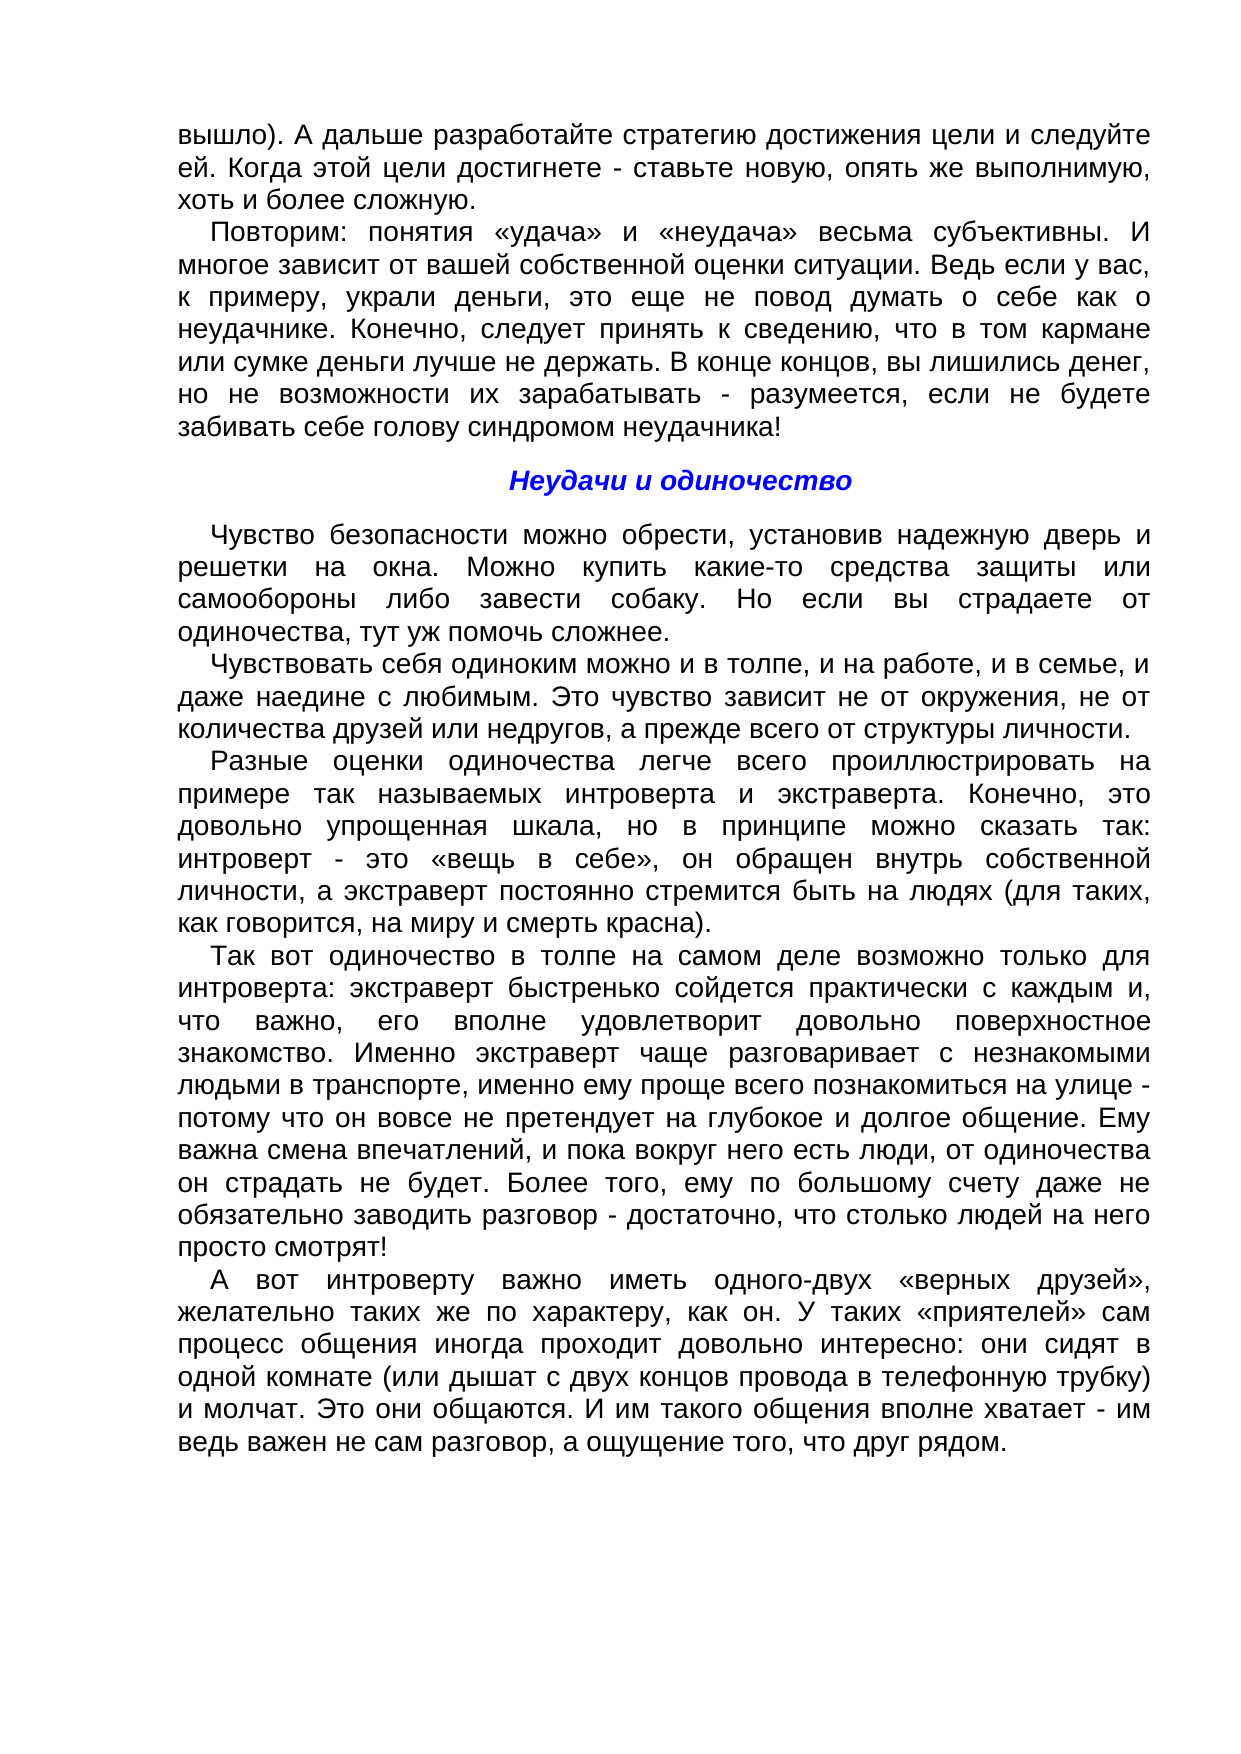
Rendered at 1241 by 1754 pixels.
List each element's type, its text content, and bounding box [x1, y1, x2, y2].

text Повторим: понятия «удача» и «неудача» весьма субъективны. И многое зависит от вашей собственной оценки ситуации. Ведь если у вас, к примеру, украли деньги, это еще не повод думать о себе как о неудачнике. Конечно, следует принять к сведению, что в том кармане или сумке деньги лучше не держать. В конце концов, вы лишились денег, но не возможности их зарабатывать - разумеется, если не будете забивать себе голову синдромом неудачника! [177, 215, 1152, 442]
text Так вот одиночество в толпе на самом деле возможно только для интроверта: экстраверт быстренько сойдется практически с каждым и, что важно, его вполне удовлетворит довольно поверхностное знакомство. Именно экстраверт чаще разговаривает с незнакомыми людьми в транспорте, именно ему проще всего познакомиться на улице - потому что он вовсе не претендует на глубокое и долгое общение. Ему важна смена впечатлений, и пока вокруг него есть люди, от одиночества он страдать не будет. Более того, ему по большому счету даже не обязательно заводить разговор - достаточно, что столько людей на него просто смотрят! [177, 939, 1152, 1263]
text Неудачи и одиночество [177, 464, 1152, 496]
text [177, 118, 1152, 215]
text Разные оценки одиночества легче всего проиллюстрировать на примере так называемых интроверта и экстраверта. Конечно, это довольно упрощенная шкала, но в принципе можно сказать так: интроверт - это «вещь в себе», он обращен внутрь собственной личности, а экстраверт постоянно стремится быть на людях (для таких, как говорится, на миру и смерть красна). [177, 744, 1152, 939]
text Чувство безопасности можно обрести, установив надежную дверь и решетки на окна. Можно купить какие-то средства защиты или самообороны либо завести собаку. Но если вы страдаете от одиночества, тут уж помочь сложнее. [177, 518, 1152, 647]
text А вот интроверту важно иметь одного-двух «верных друзей», желательно таких же по характеру, как он. У таких «приятелей» сам процесс общения иногда проходит довольно интересно: они сидят в одной комнате (или дышат с двух концов провода в телефонную трубку) и молчат. Это они общаются. И им такого общения вполне хватает - им ведь важен не сам разговор, а ощущение того, что друг рядом. [177, 1263, 1152, 1457]
text Чувствовать себя одиноким можно и в толпе, и на работе, и в семье, и даже наедине с любимым. Это чувство зависит не от окружения, не от количества друзей или недругов, а прежде всего от структуры личности. [177, 647, 1152, 744]
